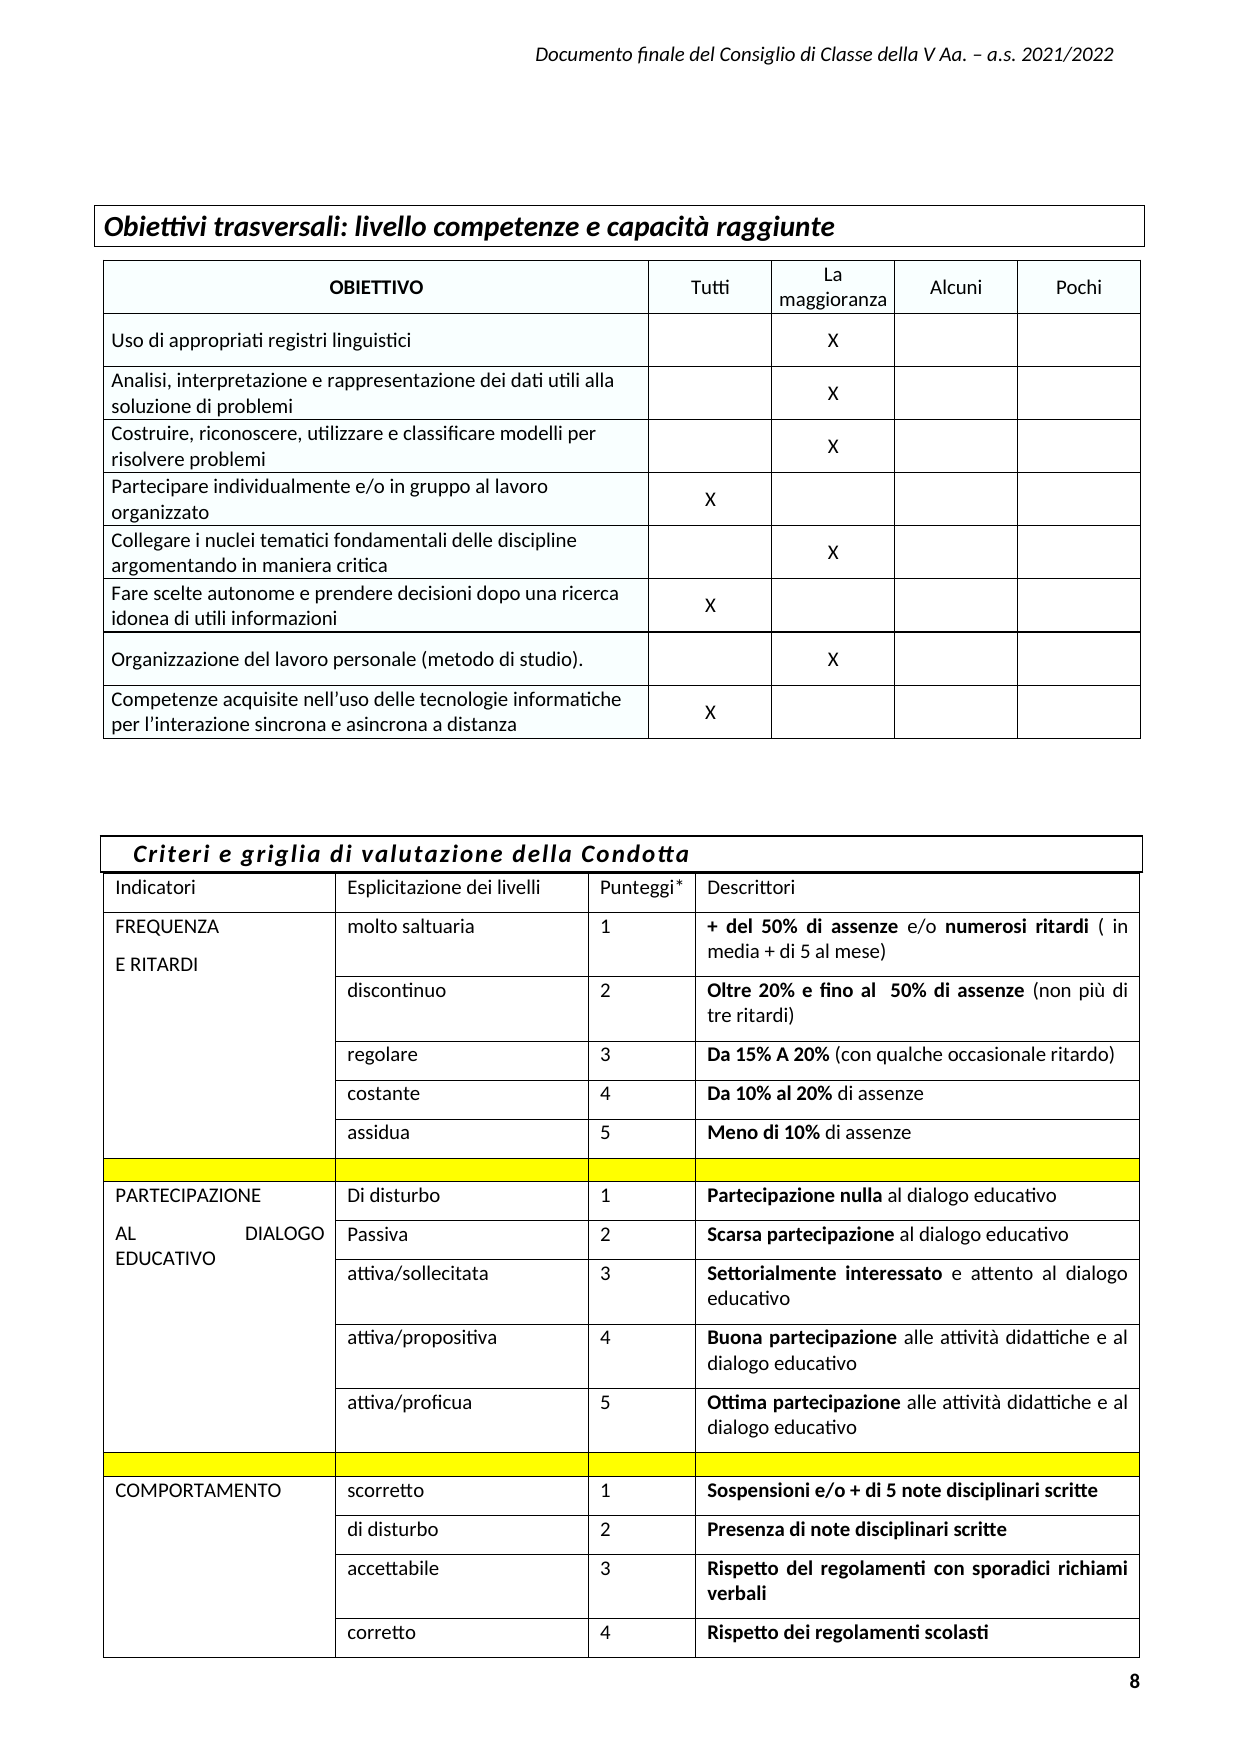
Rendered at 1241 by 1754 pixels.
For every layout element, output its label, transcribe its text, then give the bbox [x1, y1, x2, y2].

table_cell [589, 1453, 695, 1476]
table_cell X [772, 314, 894, 366]
table_cell 4 [589, 1619, 695, 1657]
table_cell + del 50% di assenze e/o numerosi ritardi ( in media + di 5 al mese) [696, 913, 1139, 976]
table_cell Passiva [336, 1221, 588, 1259]
table_header Esplicitazione dei livelli [336, 874, 588, 912]
table_cell Organizzazione del lavoro personale (metodo di studio). [104, 633, 648, 684]
table_cell [772, 579, 894, 631]
table_cell Di disturbo [336, 1182, 588, 1220]
table_cell 4 [589, 1325, 695, 1388]
table_cell Rispetto del regolamenti con sporadici richiami verbali [696, 1555, 1139, 1618]
table_cell 4 [589, 1081, 695, 1118]
table_cell 5 [589, 1389, 695, 1452]
table_cell X [772, 420, 894, 472]
table_cell Partecipazione nulla al dialogo educativo [696, 1182, 1139, 1220]
table_cell 1 [589, 1477, 695, 1515]
table_cell 3 [589, 1555, 695, 1618]
table_cell Ottima partecipazione alle attività didattiche e al dialogo educativo [696, 1389, 1139, 1452]
table_cell 1 [589, 913, 695, 976]
table_cell [1018, 314, 1140, 366]
table_cell [895, 420, 1017, 472]
table_cell X [649, 686, 771, 738]
table_cell Fare scelte autonome e prendere decisioni dopo una ricerca idonea di utili informazioni [104, 579, 648, 631]
table_cell [589, 1159, 695, 1181]
table_cell 3 [589, 1042, 695, 1079]
table_cell Rispetto dei regolamenti scolasti [696, 1619, 1139, 1657]
table_cell [1018, 686, 1140, 738]
table_cell attiva/sollecitata [336, 1260, 588, 1323]
table_cell [336, 1453, 588, 1476]
table_cell Da 15% A 20% (con qualche occasionale ritardo) [696, 1042, 1139, 1079]
table_cell di disturbo [336, 1516, 588, 1554]
table_cell [1018, 367, 1140, 419]
table_cell X [772, 526, 894, 578]
table_cell 2 [589, 977, 695, 1041]
table_cell attiva/proficua [336, 1389, 588, 1452]
table_cell Partecipare individualmente e/o in gruppo al lavoro organizzato [104, 473, 648, 525]
table_cell discontinuo [336, 977, 588, 1041]
table_cell COMPORTAMENTO [104, 1477, 335, 1657]
table_cell 1 [589, 1182, 695, 1220]
table_cell [895, 526, 1017, 578]
text Criteri e griglia di valutazione della Condotta [101, 837, 1142, 871]
table_cell Uso di appropriati registri linguistici [104, 314, 648, 366]
table_header OBIETTIVO [104, 261, 648, 313]
table_cell [1018, 579, 1140, 631]
table_cell assidua [336, 1120, 588, 1157]
table_cell [649, 367, 771, 419]
table_cell corretto [336, 1619, 588, 1657]
table_cell [696, 1159, 1139, 1181]
table_cell PARTECIPAZIONE AL DIALOGO EDUCATIVO [104, 1182, 335, 1452]
table_cell 2 [589, 1516, 695, 1554]
table_cell [895, 579, 1017, 631]
table_cell X [649, 473, 771, 525]
table_cell [895, 367, 1017, 419]
table_cell Scarsa partecipazione al dialogo educativo [696, 1221, 1139, 1259]
table_cell [1018, 473, 1140, 525]
table_cell Meno di 10% di assenze [696, 1120, 1139, 1157]
table_header Indicatori [104, 874, 335, 912]
table_cell regolare [336, 1042, 588, 1079]
text Obiettivi trasversali: livello competenze e capacità raggiunte [95, 206, 1144, 246]
table_cell Da 10% al 20% di assenze [696, 1081, 1139, 1118]
table_cell Oltre 20% e fino al 50% di assenze (non più di tre ritardi) [696, 977, 1139, 1041]
table_cell X [649, 579, 771, 631]
table_cell Collegare i nuclei tematici fondamentali delle discipline argomentando in maniera critica [104, 526, 648, 578]
table_cell [895, 686, 1017, 738]
table_cell [649, 420, 771, 472]
table_cell [1018, 633, 1140, 684]
table_cell [895, 633, 1017, 684]
table_cell 3 [589, 1260, 695, 1323]
table_cell 2 [589, 1221, 695, 1259]
table_cell [649, 314, 771, 366]
table_cell Analisi, interpretazione e rappresentazione dei dati utili alla soluzione di problemi [104, 367, 648, 419]
table_cell X [772, 633, 894, 684]
table_cell [649, 526, 771, 578]
table_cell [336, 1159, 588, 1181]
table_cell Sospensioni e/o + di 5 note disciplinari scritte [696, 1477, 1139, 1515]
table_header Descrittori [696, 874, 1139, 912]
table_cell Presenza di note disciplinari scritte [696, 1516, 1139, 1554]
table_header Pochi [1018, 261, 1140, 313]
table_header La maggioranza [772, 261, 894, 313]
table_cell [895, 473, 1017, 525]
table_cell [649, 633, 771, 684]
table_cell X [772, 367, 894, 419]
table_cell Settorialmente interessato e attento al dialogo educativo [696, 1260, 1139, 1323]
table_cell accettabile [336, 1555, 588, 1618]
table_cell [772, 686, 894, 738]
table_cell [1018, 420, 1140, 472]
table_cell molto saltuaria [336, 913, 588, 976]
table_cell [772, 473, 894, 525]
table_cell [1018, 526, 1140, 578]
table_cell FREQUENZA E RITARDI [104, 913, 335, 1157]
table_cell 5 [589, 1120, 695, 1157]
table_header Alcuni [895, 261, 1017, 313]
table_cell Buona partecipazione alle attività didattiche e al dialogo educativo [696, 1325, 1139, 1388]
table_cell Costruire, riconoscere, utilizzare e classificare modelli per risolvere problemi [104, 420, 648, 472]
table_cell Competenze acquisite nell’uso delle tecnologie informatiche per l’interazione sincrona e asincrona a distanza [104, 686, 648, 738]
table_cell attiva/propositiva [336, 1325, 588, 1388]
table_cell scorretto [336, 1477, 588, 1515]
table_cell [895, 314, 1017, 366]
table_header Tutti [649, 261, 771, 313]
table_header Punteggi* [589, 874, 695, 912]
table_cell [104, 1159, 335, 1181]
table_cell [696, 1453, 1139, 1476]
table_cell [104, 1453, 335, 1476]
table_cell costante [336, 1081, 588, 1118]
